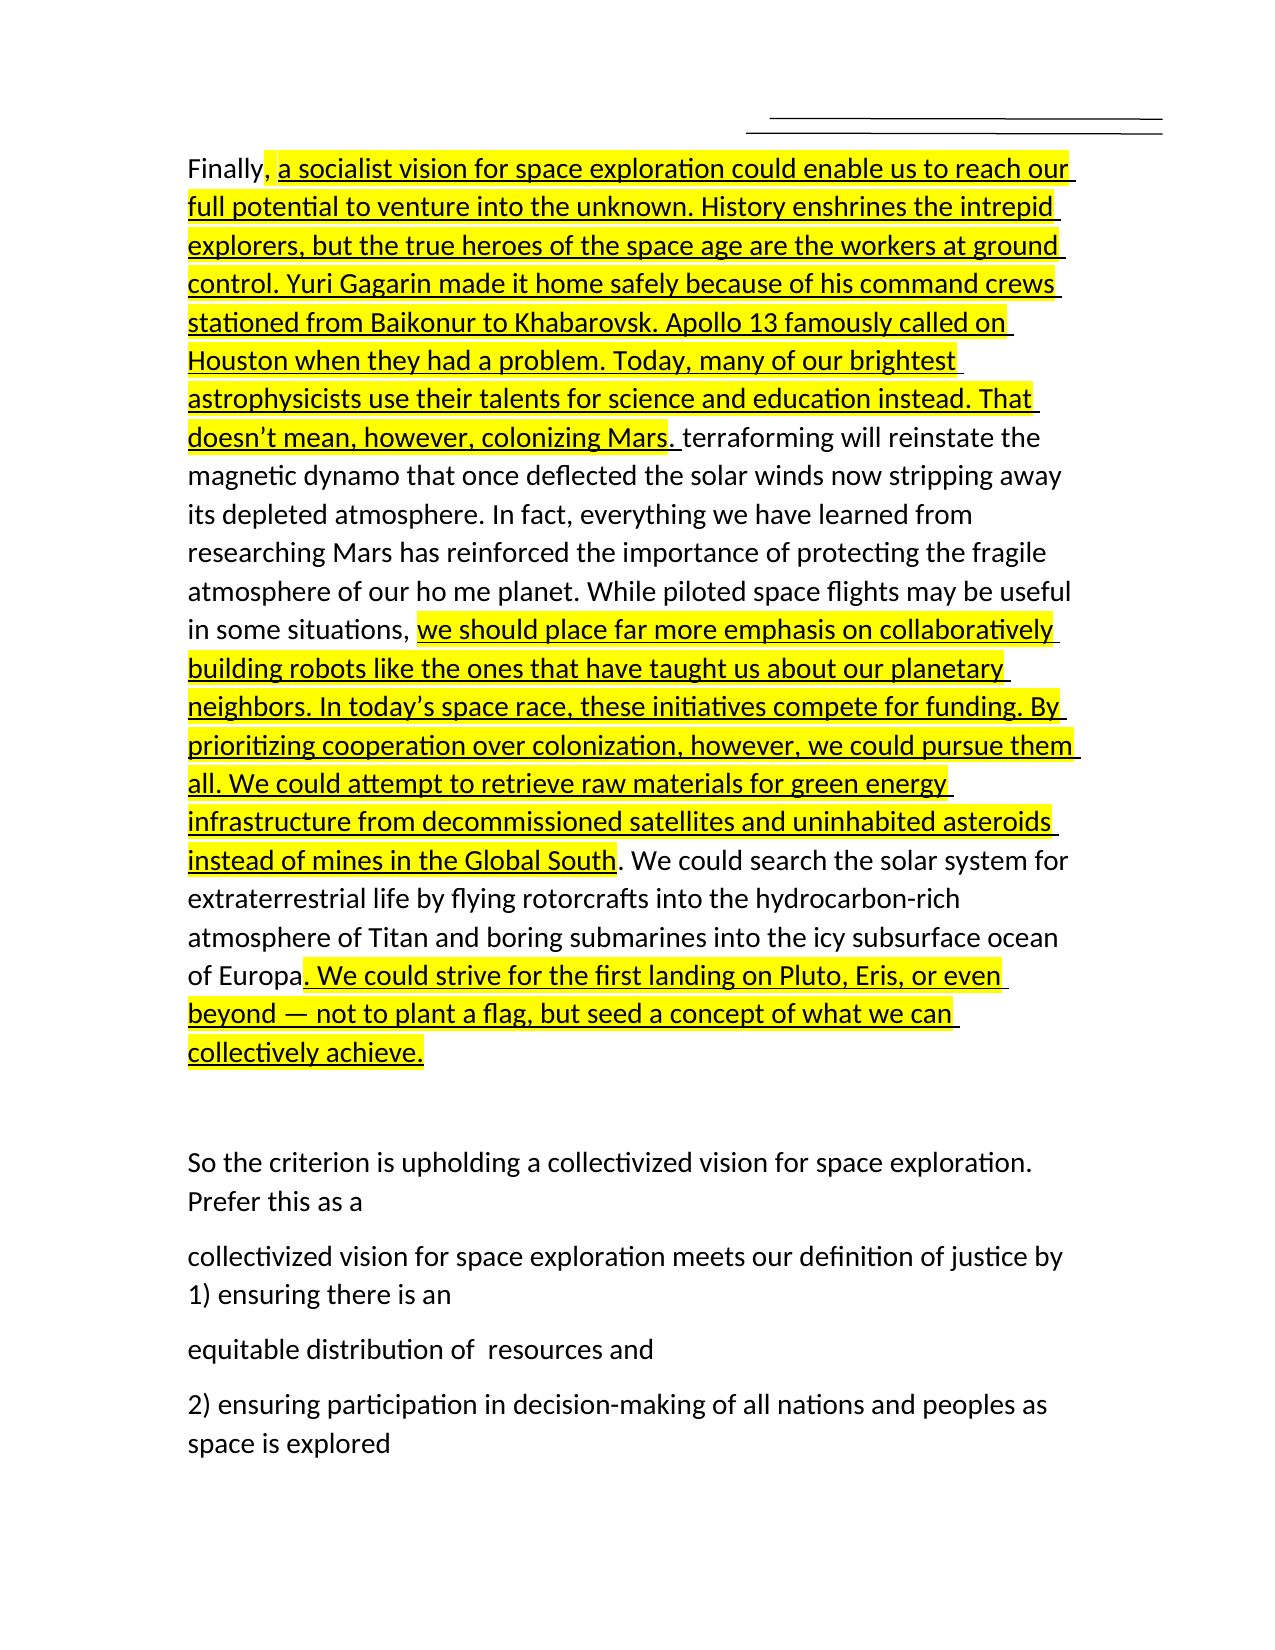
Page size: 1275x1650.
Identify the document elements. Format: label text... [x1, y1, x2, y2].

text equitable distribution of resources and [187, 1331, 1087, 1367]
text Finally, a socialist vision for space exploration could enable us to reach our full potential to venture into the unknown. History enshrines the intrepid explorers, but the true heroes of the space age are the workers at ground control. Yuri Gagarin made it home safely because of his command crews stationed from Baikonur to Khabarovsk. Apollo 13 famously called on Houston when they had a problem. Today, many of our brightest astrophysicists use their talents for science and education instead. That doesn’t mean, however, colonizing Mars. terraforming will reinstate the magnetic dynamo that once deflected the solar winds now stripping away its depleted atmosphere. In fact, everything we have learned from researching Mars has reinforced the importance of protecting the fragile atmosphere of our ho me planet. While piloted space flights may be useful in some situations, we should place far more emphasis on collaboratively building robots like the ones that have taught us about our planetary neighbors. In today’s space race, these initiatives compete for funding. By prioritizing cooperation over colonization, however, we could pursue them all. We could attempt to retrieve raw materials for green energy infrastructure from decommissioned satellites and uninhabited asteroids instead of mines in the Global South. We could search the solar system for extraterrestrial life by flying rotorcrafts into the hydrocarbon-rich atmosphere of Titan and boring submarines into the icy subsurface ocean of Europa. We could strive for the first landing on Pluto, Eris, or even beyond — not to plant a flag, but seed a concept of what we can collectively achieve. [187, 150, 1087, 1070]
text So the criterion is upholding a collectivized vision for space exploration. Prefer this as a [187, 1144, 1087, 1218]
text collectivized vision for space exploration meets our definition of justice by 1) ensuring there is an [187, 1238, 1087, 1312]
text 2) ensuring participation in decision-making of all nations and peoples as space is explored [187, 1386, 1087, 1461]
